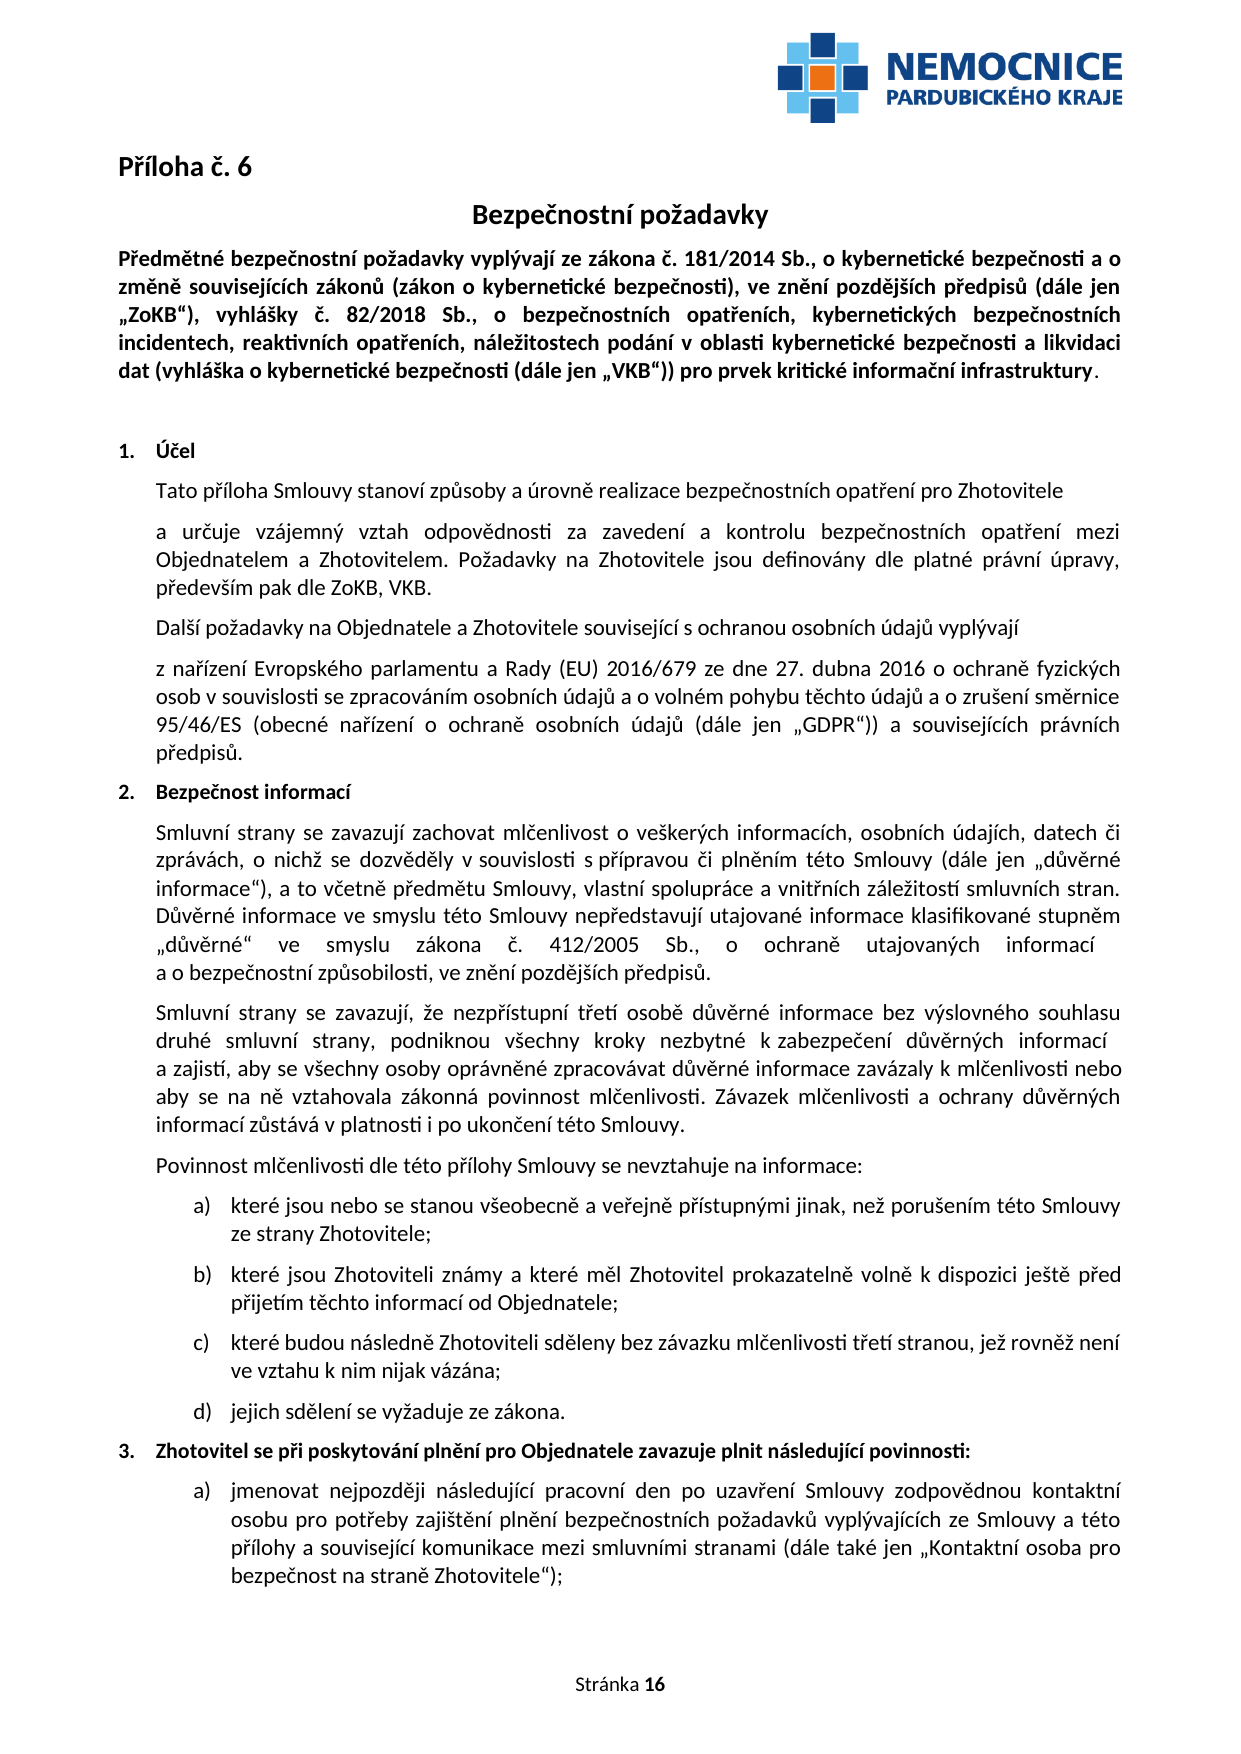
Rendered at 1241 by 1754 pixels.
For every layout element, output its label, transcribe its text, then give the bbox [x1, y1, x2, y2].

text z nařízení Evropského parlamentu a Rady (EU) 2016/679 ze dne 27. dubna 2016 o ochraně fyzických osob v souvislosti se zpracováním osobních údajů a o volném pohybu těchto údajů a o zrušení směrnice 95/46/ES (obecné nařízení o ochraně osobních údajů (dále jen „GDPR“)) a souvisejících právních předpisů. [156, 654, 1122, 766]
text a určuje vzájemný vztah odpovědnosti za zavedení a kontrolu bezpečnostních opatření mezi Objednatelem a Zhotovitelem. Požadavky na Zhotovitele jsou definovány dle platné právní úpravy, především pak dle ZoKB, VKB. [156, 517, 1122, 601]
list Účel [118, 437, 1122, 464]
list které budou následně Zhotoviteli sděleny bez závazku mlčenlivosti třetí stranou, jež rovněž není ve vztahu k nim nijak vázána; [193, 1328, 1122, 1384]
list Bezpečnost informací [118, 778, 1122, 805]
list Zhotovitel se při poskytování plnění pro Objednatele zavazuje plnit následující povinnosti: [118, 1437, 1122, 1464]
list jejich sdělení se vyžaduje ze zákona. [193, 1397, 1122, 1425]
text Smluvní strany se zavazují, že nezpřístupní třetí osobě důvěrné informace bez výslovného souhlasu druhé smluvní strany, podniknou všechny kroky nezbytné k zabezpečení důvěrných informací a zajistí, aby se všechny osoby oprávněné zpracovávat důvěrné informace zavázaly k mlčenlivosti nebo aby se na ně vztahovala zákonná povinnost mlčenlivosti. Závazek mlčenlivosti a ochrany důvěrných informací zůstává v platnosti i po ukončení této Smlouvy. [156, 998, 1122, 1138]
text Tato příloha Smlouvy stanoví způsoby a úrovně realizace bezpečnostních opatření pro Zhotovitele [156, 476, 1122, 504]
list které jsou Zhotoviteli známy a které měl Zhotovitel prokazatelně volně k dispozici ještě před přijetím těchto informací od Objednatele; [193, 1260, 1122, 1316]
text Povinnost mlčenlivosti dle této přílohy Smlouvy se nevztahuje na informace: [156, 1151, 1122, 1179]
list jmenovat nejpozději následující pracovní den po uzavření Smlouvy zodpovědnou kontaktní osobu pro potřeby zajištění plnění bezpečnostních požadavků vyplývajících ze Smlouvy a této přílohy a související komunikace mezi smluvními stranami (dále také jen „Kontaktní osoba pro bezpečnost na straně Zhotovitele“); [193, 1477, 1122, 1589]
list které jsou nebo se stanou všeobecně a veřejně přístupnými jinak, než porušením této Smlouvy ze strany Zhotovitele; [193, 1191, 1122, 1247]
text Další požadavky na Objednatele a Zhotovitele související s ochranou osobních údajů vyplývají [156, 613, 1122, 641]
text Předmětné bezpečnostní požadavky vyplývají ze zákona č. 181/2014 Sb., o kybernetické bezpečnosti a o změně souvisejících zákonů (zákon o kybernetické bezpečnosti), ve znění pozdějších předpisů (dále jen „ZoKB“), vyhlášky č. 82/2018 Sb., o bezpečnostních opatřeních, kybernetických bezpečnostních incidentech, reaktivních opatřeních, náležitostech podání v oblasti kybernetické bezpečnosti a likvidaci dat (vyhláška o kybernetické bezpečnosti (dále jen „VKB“)) pro prvek kritické informační infrastruktury. [118, 244, 1122, 384]
subtitle Bezpečnostní požadavky [118, 196, 1122, 231]
picture [776, 31, 1123, 124]
subtitle Příloha č. 6 [118, 148, 1122, 183]
text Smluvní strany se zavazují zachovat mlčenlivost o veškerých informacích, osobních údajích, datech či zprávách, o nichž se dozvěděly v souvislosti s přípravou či plněním této Smlouvy (dále jen „důvěrné informace“), a to včetně předmětu Smlouvy, vlastní spolupráce a vnitřních záležitostí smluvních stran. Důvěrné informace ve smyslu této Smlouvy nepředstavují utajované informace klasifikované stupněm „důvěrné“ ve smyslu zákona č. 412/2005 Sb., o ochraně utajovaných informací a o bezpečnostní způsobilosti, ve znění pozdějších předpisů. [156, 818, 1122, 986]
